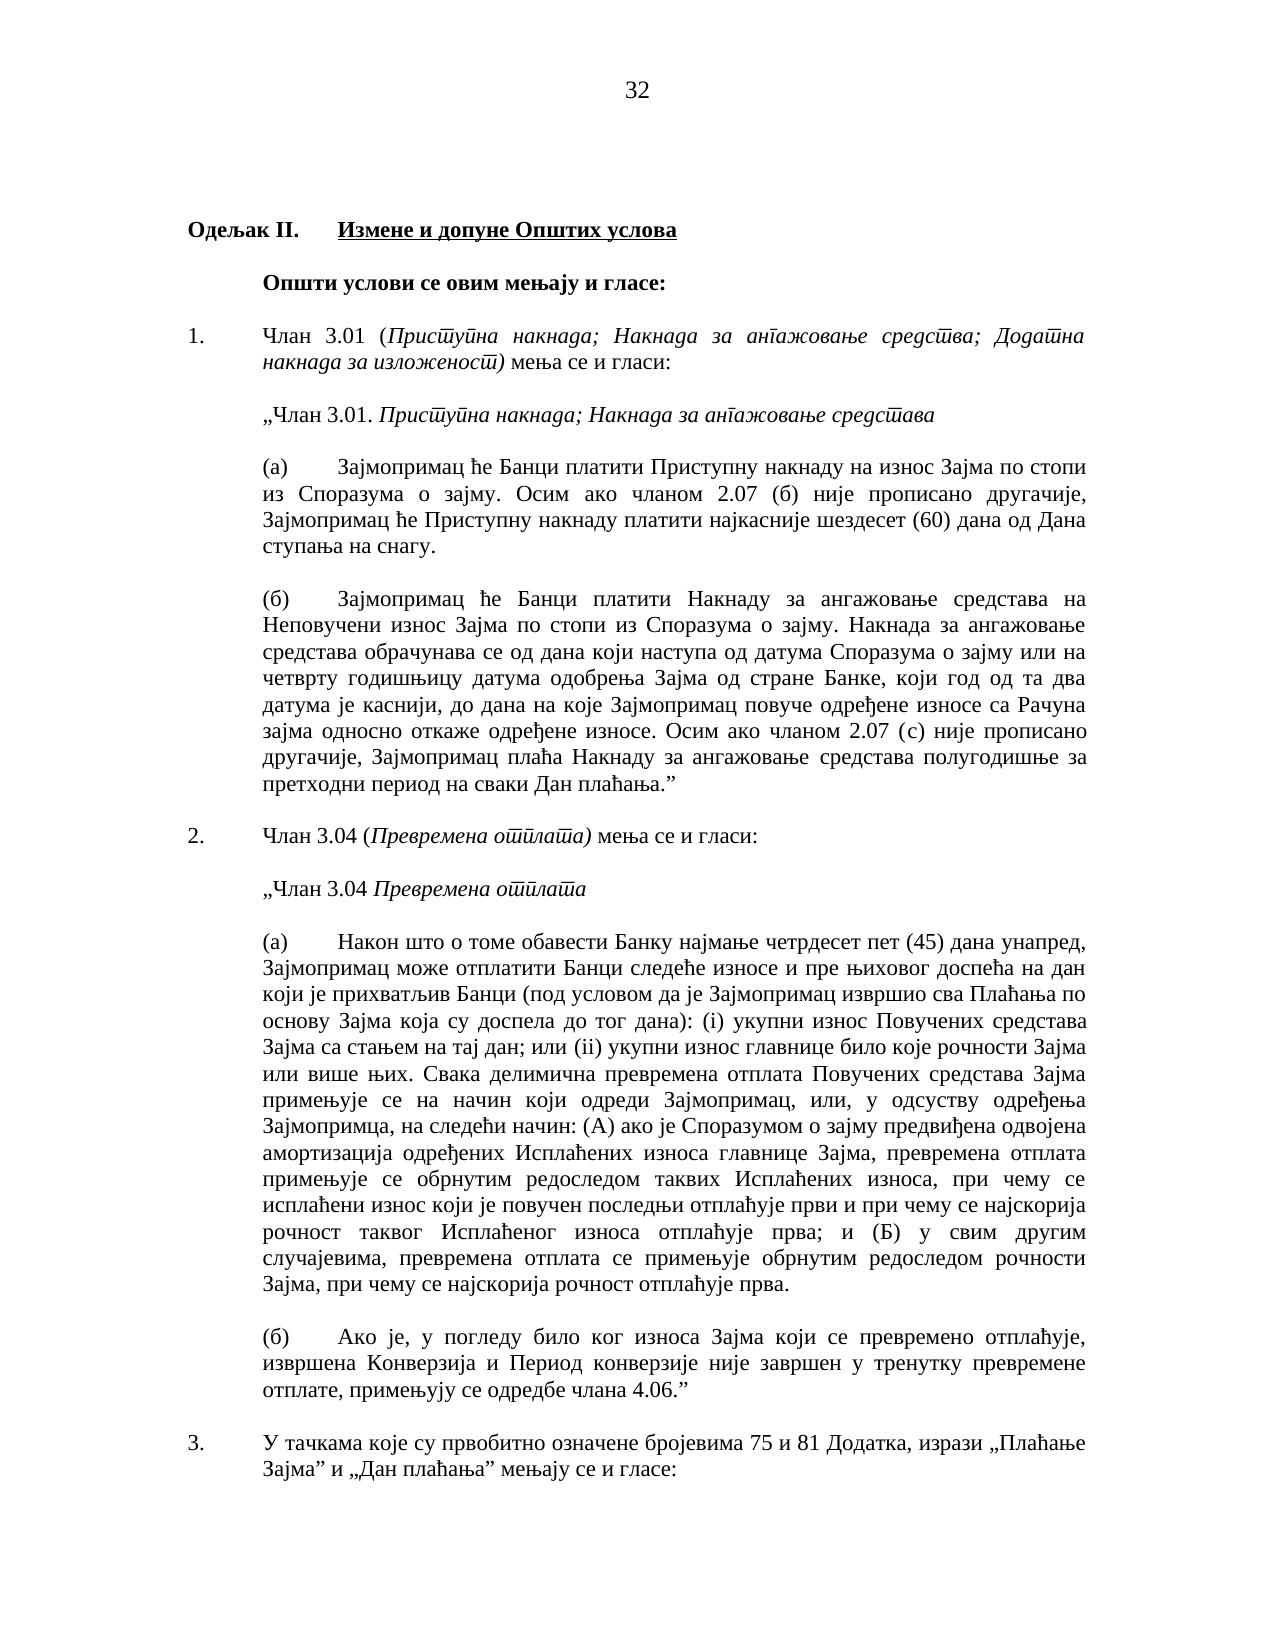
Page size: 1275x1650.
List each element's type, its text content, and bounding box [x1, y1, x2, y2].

text „Члан 3.01. Приступна накнада; Накнада за ангажовање средстава [262, 401, 1087, 427]
list Члан 3.04 (Превремена отплата) мења се и гласи: [187, 822, 1087, 849]
text (б) Зајмопримац ће Банци платити Накнаду за ангажовање средстава на Неповучени износ Зајма по стопи из Споразума о зајму. Накнада за ангажовање средстава обрачунава се од дана који наступа од датума Споразума о зајму или на четврту годишњицу датума одобрења Зајма од стране Банке, који год од та два датума је каснији, до дана на које Зајмопримац повуче одређене износе са Рачуна зајма односно откаже одређене износе. Осим ако чланом 2.07 (c) није прописано другачије, Зајмопримац плаћа Накнаду за ангажовање средстава полугодишње за претходни период на сваки Дан плаћања.” [262, 585, 1087, 796]
text (б) Ако је, у погледу било ког износа Зајма који се превремено отплаћује, извршена Конверзија и Период конверзије није завршен у тренутку превремене отплате, примењују се одредбе члана 4.06.” [262, 1323, 1087, 1402]
list Члан 3.01 (Приступна накнада; Накнада за ангажовање средства; Додатна накнада за изложеност) мења се и гласи: [187, 322, 1087, 374]
text „Члан 3.04 Превремена отплата [262, 875, 1087, 901]
text (а) Зајмопримац ће Банци платити Приступну накнаду на износ Зајма по стопи из Споразума о зајму. Осим aко чланом 2.07 (б) није прописано другачије, Зајмопримац ће Приступну накнаду платити најкасније шездесет (60) дана од Дана ступања на снагу. [262, 453, 1087, 559]
text Одељак II. Измене и допуне Општих услова [187, 216, 1087, 243]
text Општи услови се овим мењају и гласе: [187, 269, 1087, 295]
list У тачкама које су првобитно означене бројевима 75 и 81 Додатка, изрази „Плаћање Зајма” и „Дан плаћања” мењају се и гласе: [187, 1428, 1087, 1481]
text (а) Након што о томе обавести Банку најмање четрдесет пет (45) дана унапред, Зајмопримац може отплатити Банци следеће износе и пре њиховог доспећа на дан који је прихватљив Банци (под условом да је Зајмопримац извршио сва Плаћања по основу Зајма која су доспела до тог дана): (i) укупни износ Повучених средстава Зајма са стањем на тај дан; или (ii) укупни износ главнице било које рочности Зајма или више њих. Свака делимична превремена отплата Повучених средстава Зајма примењује се на начин који одреди Зајмопримац, или, у одсуству одређења Зајмопримца, на следећи начин: (А) ако је Споразумом о зајму предвиђена одвојена амортизација одређених Исплаћених износа главнице Зајма, превремена отплата примењује се обрнутим редоследом таквих Исплаћених износа, при чему се исплаћени износ који је повучен последњи отплаћује први и при чему се најскорија рочност таквог Исплаћеног износа отплаћује прва; и (Б) у свим другим случајевима, превремена отплата се примењује обрнутим редоследом рочности Зајма, при чему се најскорија рочност отплаћује прва. [262, 928, 1087, 1297]
